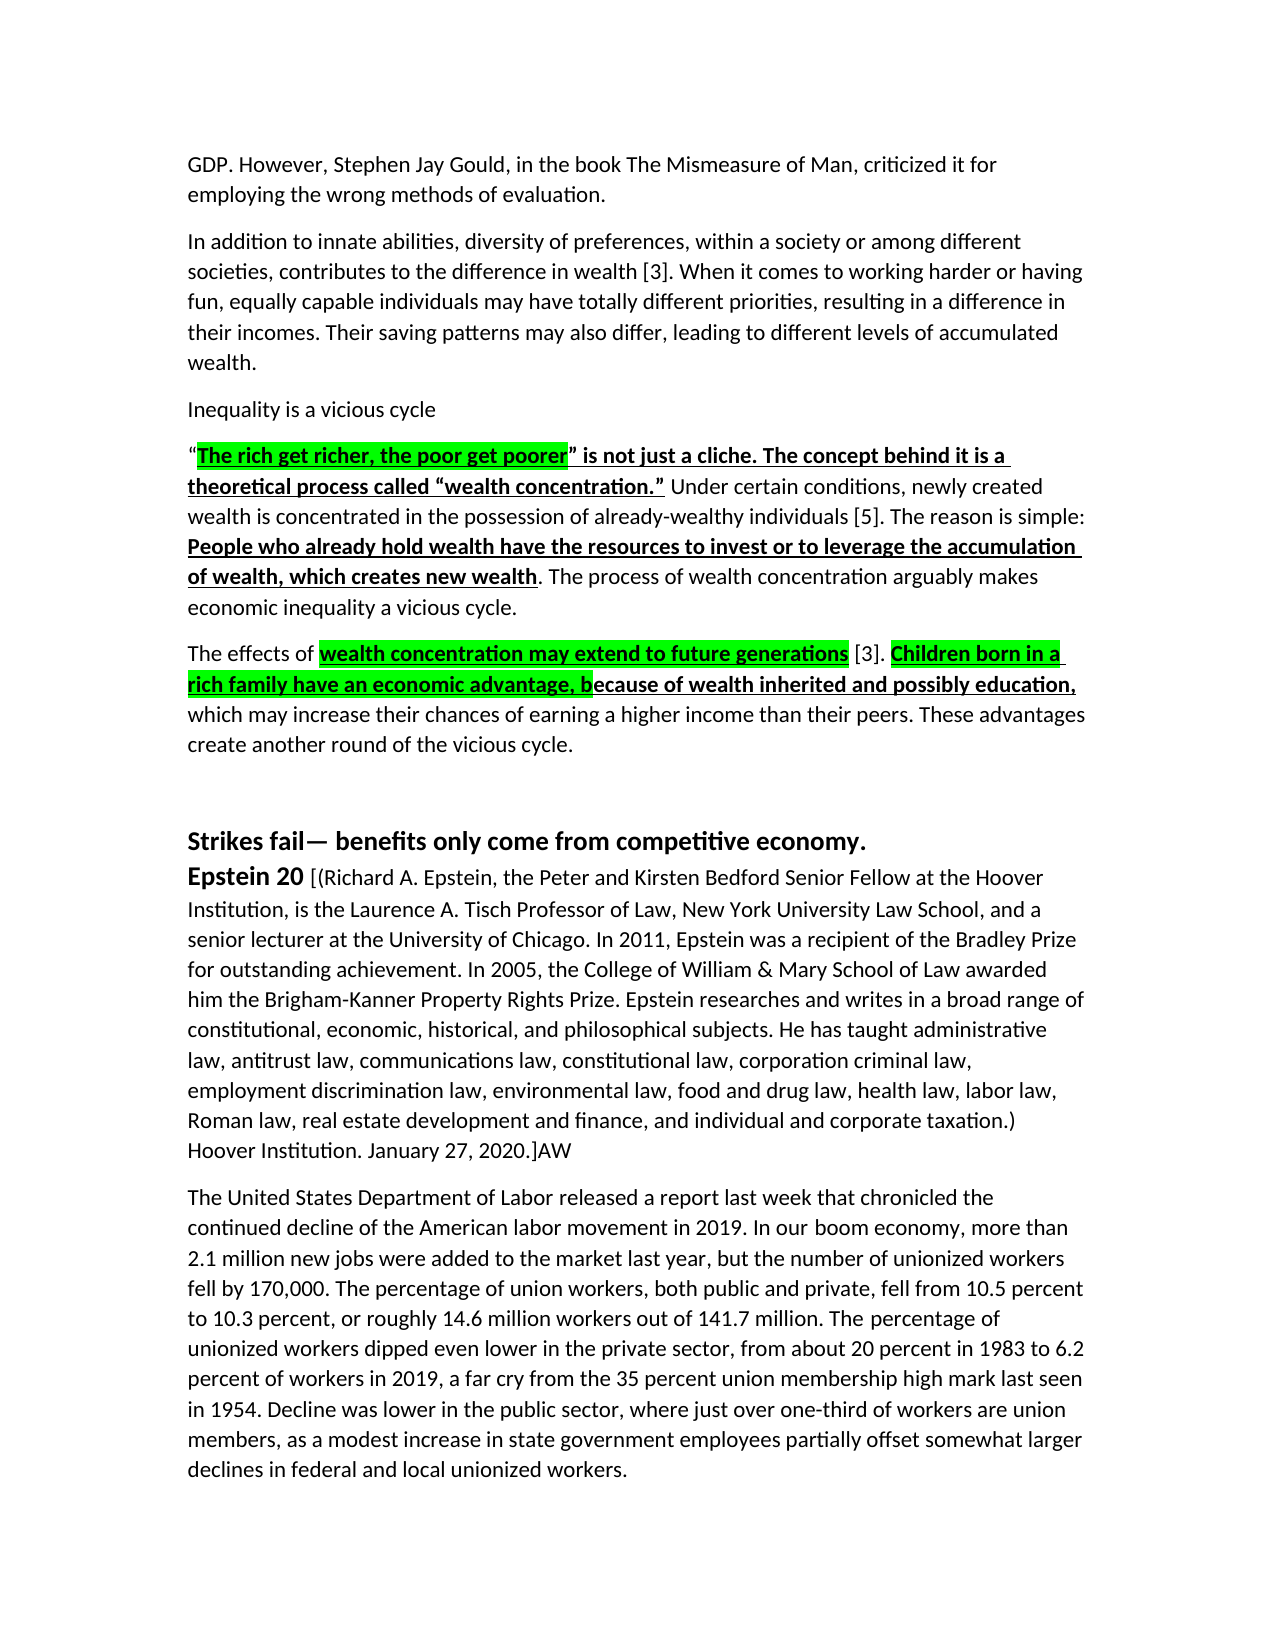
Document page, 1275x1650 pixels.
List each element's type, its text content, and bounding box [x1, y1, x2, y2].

text Inequality is a vicious cycle [187, 395, 1087, 423]
text The effects of wealth concentration may extend to future generations [3]. Children born in a rich family have an economic advantage, because of wealth inherited and possibly education, which may increase their chances of earning a higher income than their peers. These advantages create another round of the vicious cycle. [187, 639, 1087, 758]
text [187, 150, 1087, 208]
text Epstein 20 [(Richard A. Epstein, the Peter and Kirsten Bedford Senior Fellow at the Hoover Institution, is the Laurence A. Tisch Professor of Law, New York University Law School, and a senior lecturer at the University of Chicago. In 2011, Epstein was a recipient of the Bradley Prize for outstanding achievement. In 2005, the College of William & Mary School of Law awarded him the Brigham-Kanner Property Rights Prize. Epstein researches and writes in a broad range of constitutional, economic, historical, and philosophical subjects. He has taught administrative law, antitrust law, communications law, constitutional law, corporation criminal law, employment discrimination law, environmental law, food and drug law, health law, labor law, Roman law, real estate development and finance, and individual and corporate taxation.) Hoover Institution. January 27, 2020.]AW [187, 859, 1087, 1164]
subtitle Strikes fail— benefits only come from competitive economy. [187, 824, 1087, 857]
text “The rich get richer, the poor get poorer” is not just a cliche. The concept behind it is a theoretical process called “wealth concentration.” Under certain conditions, newly created wealth is concentrated in the possession of already-wealthy individuals [5]. The reason is simple: People who already hold wealth have the resources to invest or to leverage the accumulation of wealth, which creates new wealth. The process of wealth concentration arguably makes economic inequality a vicious cycle. [187, 442, 1087, 621]
text In addition to innate abilities, diversity of preferences, within a society or among different societies, contributes to the difference in wealth [3]. When it comes to working harder or having fun, equally capable individuals may have totally different priorities, resulting in a difference in their incomes. Their saving patterns may also differ, leading to different levels of accumulated wealth. [187, 227, 1087, 376]
text The United States Department of Labor released a report last week that chronicled the continued decline of the American labor movement in 2019. In our boom economy, more than 2.1 million new jobs were added to the market last year, but the number of unionized workers fell by 170,000. The percentage of union workers, both public and private, fell from 10.5 percent to 10.3 percent, or roughly 14.6 million workers out of 141.7 million. The percentage of unionized workers dipped even lower in the private sector, from about 20 percent in 1983 to 6.2 percent of workers in 2019, a far cry from the 35 percent union membership high mark last seen in 1954. Decline was lower in the public sector, where just over one-third of workers are union members, as a modest increase in state government employees partially offset somewhat larger declines in federal and local unionized workers. [187, 1183, 1087, 1483]
